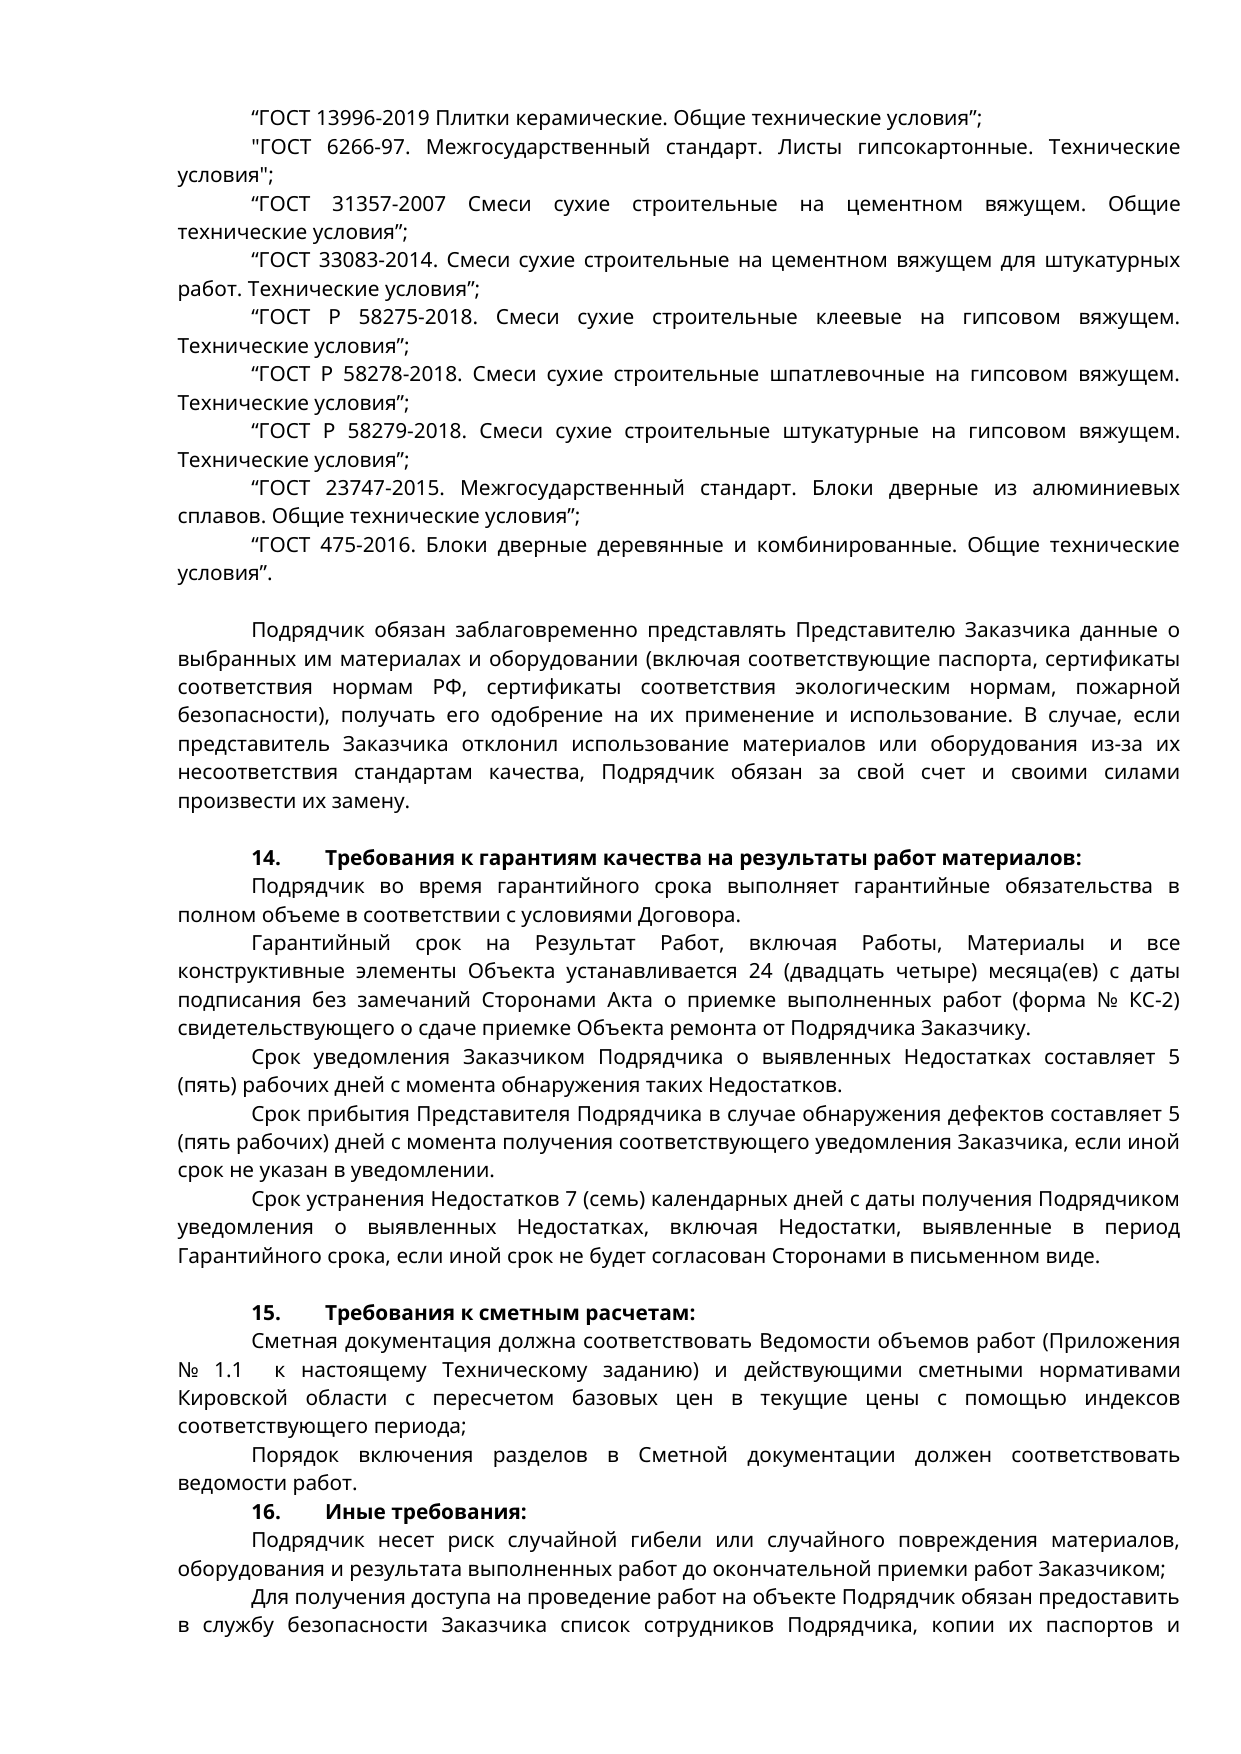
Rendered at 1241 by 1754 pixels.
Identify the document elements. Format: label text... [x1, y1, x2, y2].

text Порядок включения разделов в Сметной документации должен соответствовать ведомости работ. [177, 1440, 1181, 1497]
text Срок уведомления Заказчиком Подрядчика о выявленных Недостатках составляет 5 (пять) рабочих дней с момента обнаружения таких Недостатков. [177, 1042, 1181, 1099]
text “ГОСТ 33083-2014. Смеси сухие строительные на цементном вяжущем для штукатурных работ. Технические условия”; [177, 246, 1181, 302]
text “ГОСТ Р 58275-2018. Смеси сухие строительные клеевые на гипсовом вяжущем. Технические условия”; [177, 302, 1181, 359]
text Подрядчик обязан заблаговременно представлять Представителю Заказчика данные о выбранных им материалах и оборудовании (включая соответствующие паспорта, сертификаты соответствия нормам РФ, сертификаты соответствия экологическим нормам, пожарной безопасности), получать его одобрение на их применение и использование. В случае, если представитель Заказчика отклонил использование материалов или оборудования из-за их несоответствия стандартам качества, Подрядчик обязан за свой счет и своими силами произвести их замену. [177, 615, 1181, 814]
text Сметная документация должна соответствовать Ведомости объемов работ (Приложения № 1.1 к настоящему Техническому заданию) и действующими сметными нормативами Кировской области с пересчетом базовых цен в текущие цены с помощью индексов соответствующего периода; [177, 1326, 1181, 1440]
text Срок устранения Недостатков 7 (семь) календарных дней с даты получения Подрядчиком уведомления о выявленных Недостатках, включая Недостатки, выявленные в период Гарантийного срока, если иной срок не будет согласован Сторонами в письменном виде. [177, 1184, 1181, 1269]
text Подрядчик во время гарантийного срока выполняет гарантийные обязательства в полном объеме в соответствии с условиями Договора. [177, 871, 1181, 928]
text Подрядчик несет риск случайной гибели или случайного повреждения материалов, оборудования и результата выполненных работ до окончательной приемки работ Заказчиком; [177, 1525, 1181, 1582]
list Требования к гарантиям качества на результаты работ материалов: [177, 843, 1181, 871]
text “ГОСТ 475-2016. Блоки дверные деревянные и комбинированные. Общие технические условия”. [177, 530, 1181, 587]
text Гарантийный срок на Результат Работ, включая Работы, Материалы и все конструктивные элементы Объекта устанавливается 24 (двадцать четыре) месяца(ев) с даты подписания без замечаний Сторонами Акта о приемке выполненных работ (форма № КС-2) свидетельствующего о сдаче приемке Объекта ремонта от Подрядчика Заказчику. [177, 928, 1181, 1042]
text “ГОСТ Р 58278-2018. Смеси сухие строительные шпатлевочные на гипсовом вяжущем. Технические условия”; [177, 359, 1181, 416]
text “ГОСТ 31357-2007 Смеси сухие строительные на цементном вяжущем. Общие технические условия”; [177, 189, 1181, 246]
text “ГОСТ 23747-2015. Межгосударственный стандарт. Блоки дверные из алюминиевых сплавов. Общие технические условия”; [177, 473, 1181, 530]
list Иные требования: [177, 1497, 1181, 1525]
text "ГОСТ 6266-97. Межгосударственный стандарт. Листы гипсокартонные. Технические условия"; [177, 132, 1181, 189]
text “ГОСТ 13996-2019 Плитки керамические. Общие технические условия”; [177, 103, 1181, 132]
text “ГОСТ Р 58279-2018. Смеси сухие строительные штукатурные на гипсовом вяжущем. Технические условия”; [177, 416, 1181, 473]
text Срок прибытия Представителя Подрядчика в случае обнаружения дефектов составляет 5 (пять рабочих) дней с момента получения соответствующего уведомления Заказчика, если иной срок не указан в уведомлении. [177, 1099, 1181, 1184]
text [177, 1582, 1181, 1639]
list Требования к сметным расчетам: [177, 1298, 1181, 1326]
